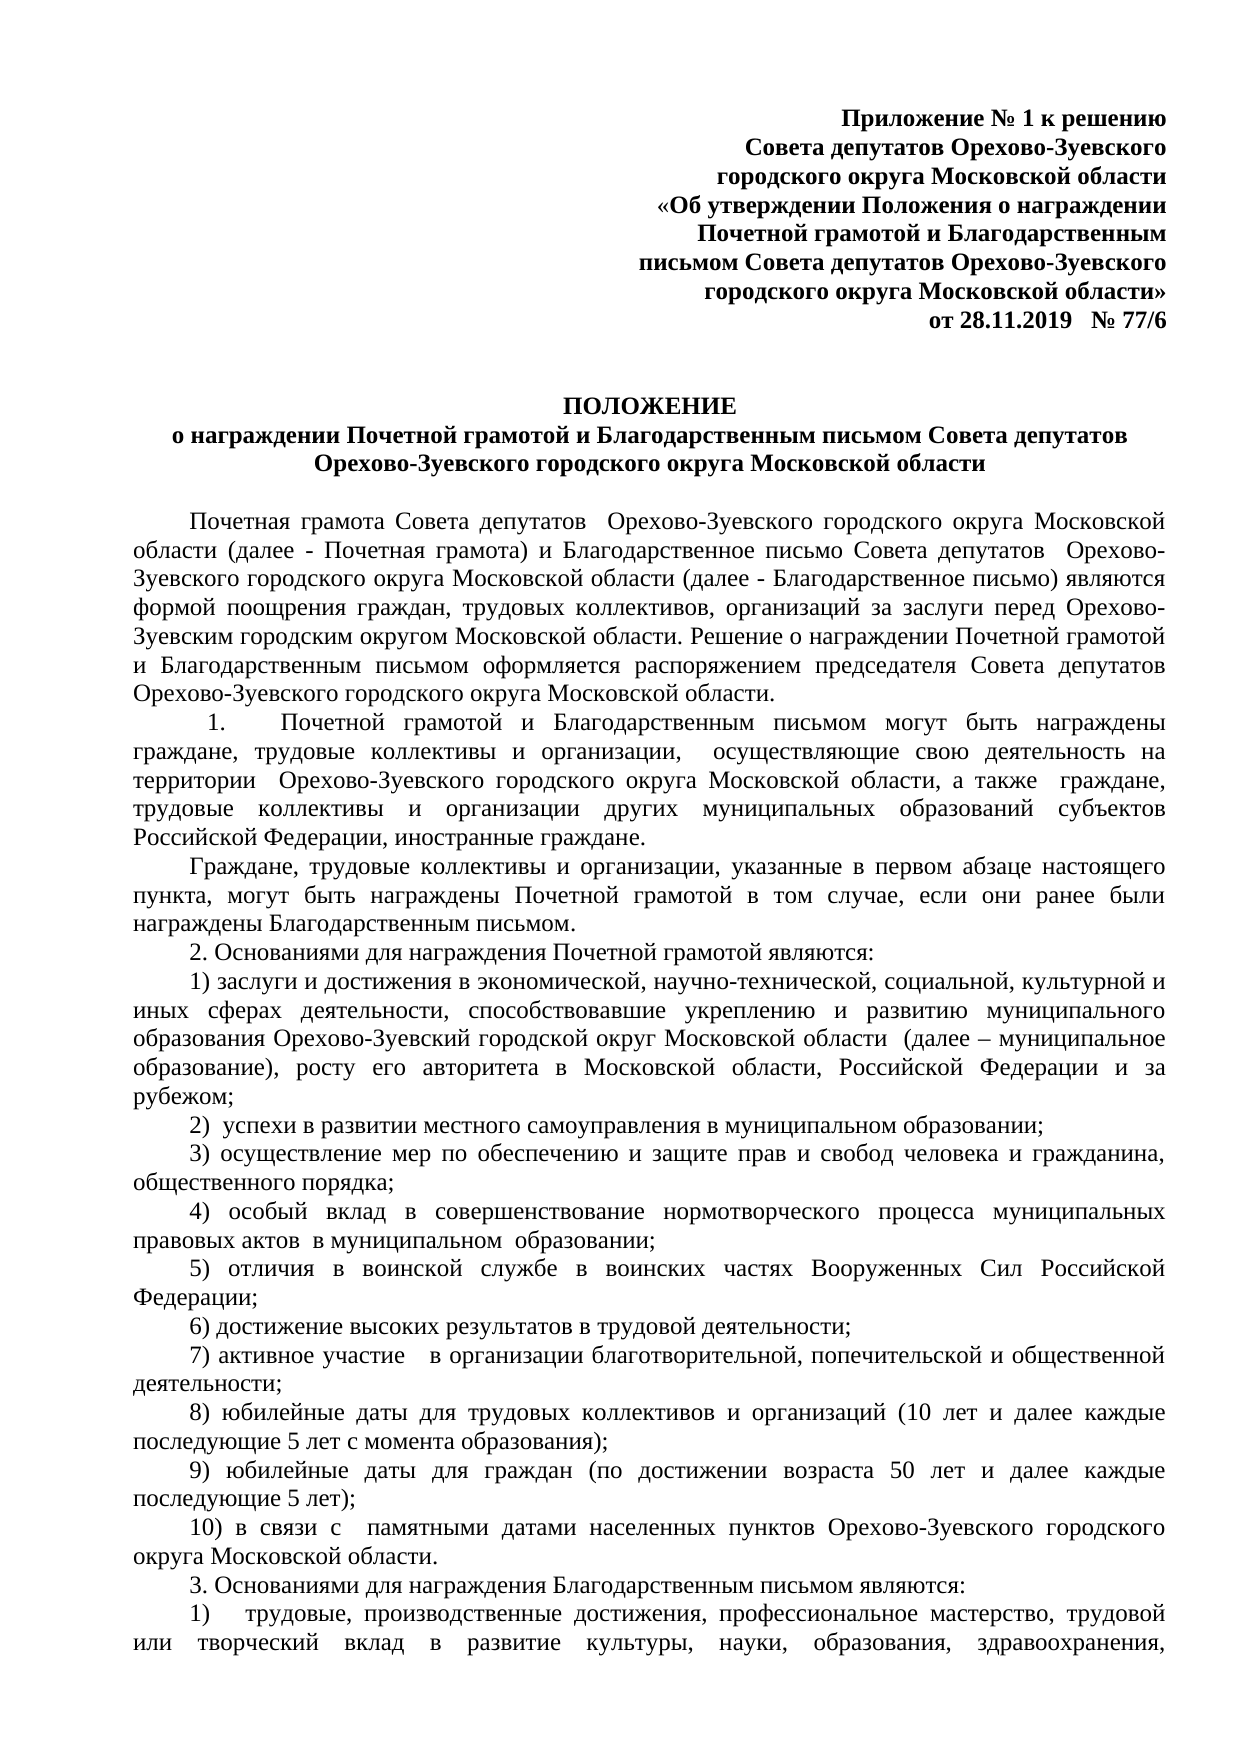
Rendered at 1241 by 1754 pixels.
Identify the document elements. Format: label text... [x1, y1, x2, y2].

text «Об утверждении Положения о награждении [133, 190, 1167, 218]
text 7) активное участие в организации благотворительной, попечительской и общественной деятельности; [133, 1340, 1167, 1397]
text Приложение № 1 к решению [133, 103, 1167, 132]
text от 28.11.2019 № 77/6 [133, 305, 1167, 333]
text городского округа Московской области» [133, 276, 1167, 305]
text ПОЛОЖЕНИЕ [133, 391, 1167, 420]
text 10) в связи с памятными датами населенных пунктов Орехово-Зуевского городского округа Московской области. [133, 1512, 1167, 1570]
list Граждане, трудовые коллективы и организации, указанные в первом абзаце настоящего пункта, могут быть награждены Почетной грамотой в том случае, если они ранее были награждены Благодарственным письмом. [133, 851, 1167, 937]
text 6) достижение высоких результатов в трудовой деятельности; [133, 1311, 1167, 1340]
text 5) отличия в воинской службе в воинских частях Вооруженных Сил Российской Федерации; [133, 1253, 1167, 1311]
text 3. Основаниями для награждения Благодарственным письмом являются: [133, 1570, 1167, 1598]
text 2. Основаниями для награждения Почетной грамотой являются: [133, 937, 1167, 966]
text 8) юбилейные даты для трудовых коллективов и организаций (10 лет и далее каждые последующие 5 лет с момента образования); [133, 1397, 1167, 1455]
text 4) особый вклад в совершенствование нормотворческого процесса муниципальных правовых актов в муниципальном образовании; [133, 1196, 1167, 1253]
text городского округа Московской области [133, 161, 1167, 190]
text письмом Совета депутатов Орехово-Зуевского [133, 247, 1167, 276]
text 2) успехи в развитии местного самоуправления в муниципальном образовании; [133, 1110, 1167, 1138]
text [133, 1598, 1167, 1656]
text 1) заслуги и достижения в экономической, научно-технической, социальной, культурной и иных сферах деятельности, способствовавшие укреплению и развитию муниципального образования Орехово-Зуевский городской округ Московской области (далее – муниципальное образование), росту его авторитета в Московской области, Российской Федерации и за рубежом; [133, 966, 1167, 1110]
text Совета депутатов Орехово-Зуевского [133, 132, 1167, 161]
text Почетная грамота Совета депутатов Орехово-Зуевского городского округа Московской области (далее - Почетная грамота) и Благодарственное письмо Совета депутатов Орехово-Зуевского городского округа Московской области (далее - Благодарственное письмо) являются формой поощрения граждан, трудовых коллективов, организаций за заслуги перед Орехово-Зуевским городским округом Московской области. Решение о награждении Почетной грамотой и Благодарственным письмом оформляется распоряжением председателя Совета депутатов Орехово-Зуевского городского округа Московской области. [133, 506, 1167, 707]
text 9) юбилейные даты для граждан (по достижении возраста 50 лет и далее каждые последующие 5 лет); [133, 1455, 1167, 1512]
text Почетной грамотой и Благодарственным [133, 218, 1167, 247]
list Почетной грамотой и Благодарственным письмом могут быть награждены граждане, трудовые коллективы и организации, осуществляющие свою деятельность на территории Орехово-Зуевского городского округа Московской области, а также граждане, трудовые коллективы и организации других муниципальных образований субъектов Российской Федерации, иностранные граждане. [133, 707, 1167, 851]
text 3) осуществление мер по обеспечению и защите прав и свобод человека и гражданина, общественного порядка; [133, 1138, 1167, 1196]
text о награждении Почетной грамотой и Благодарственным письмом Совета депутатов Орехово-Зуевского городского округа Московской области [133, 420, 1167, 477]
